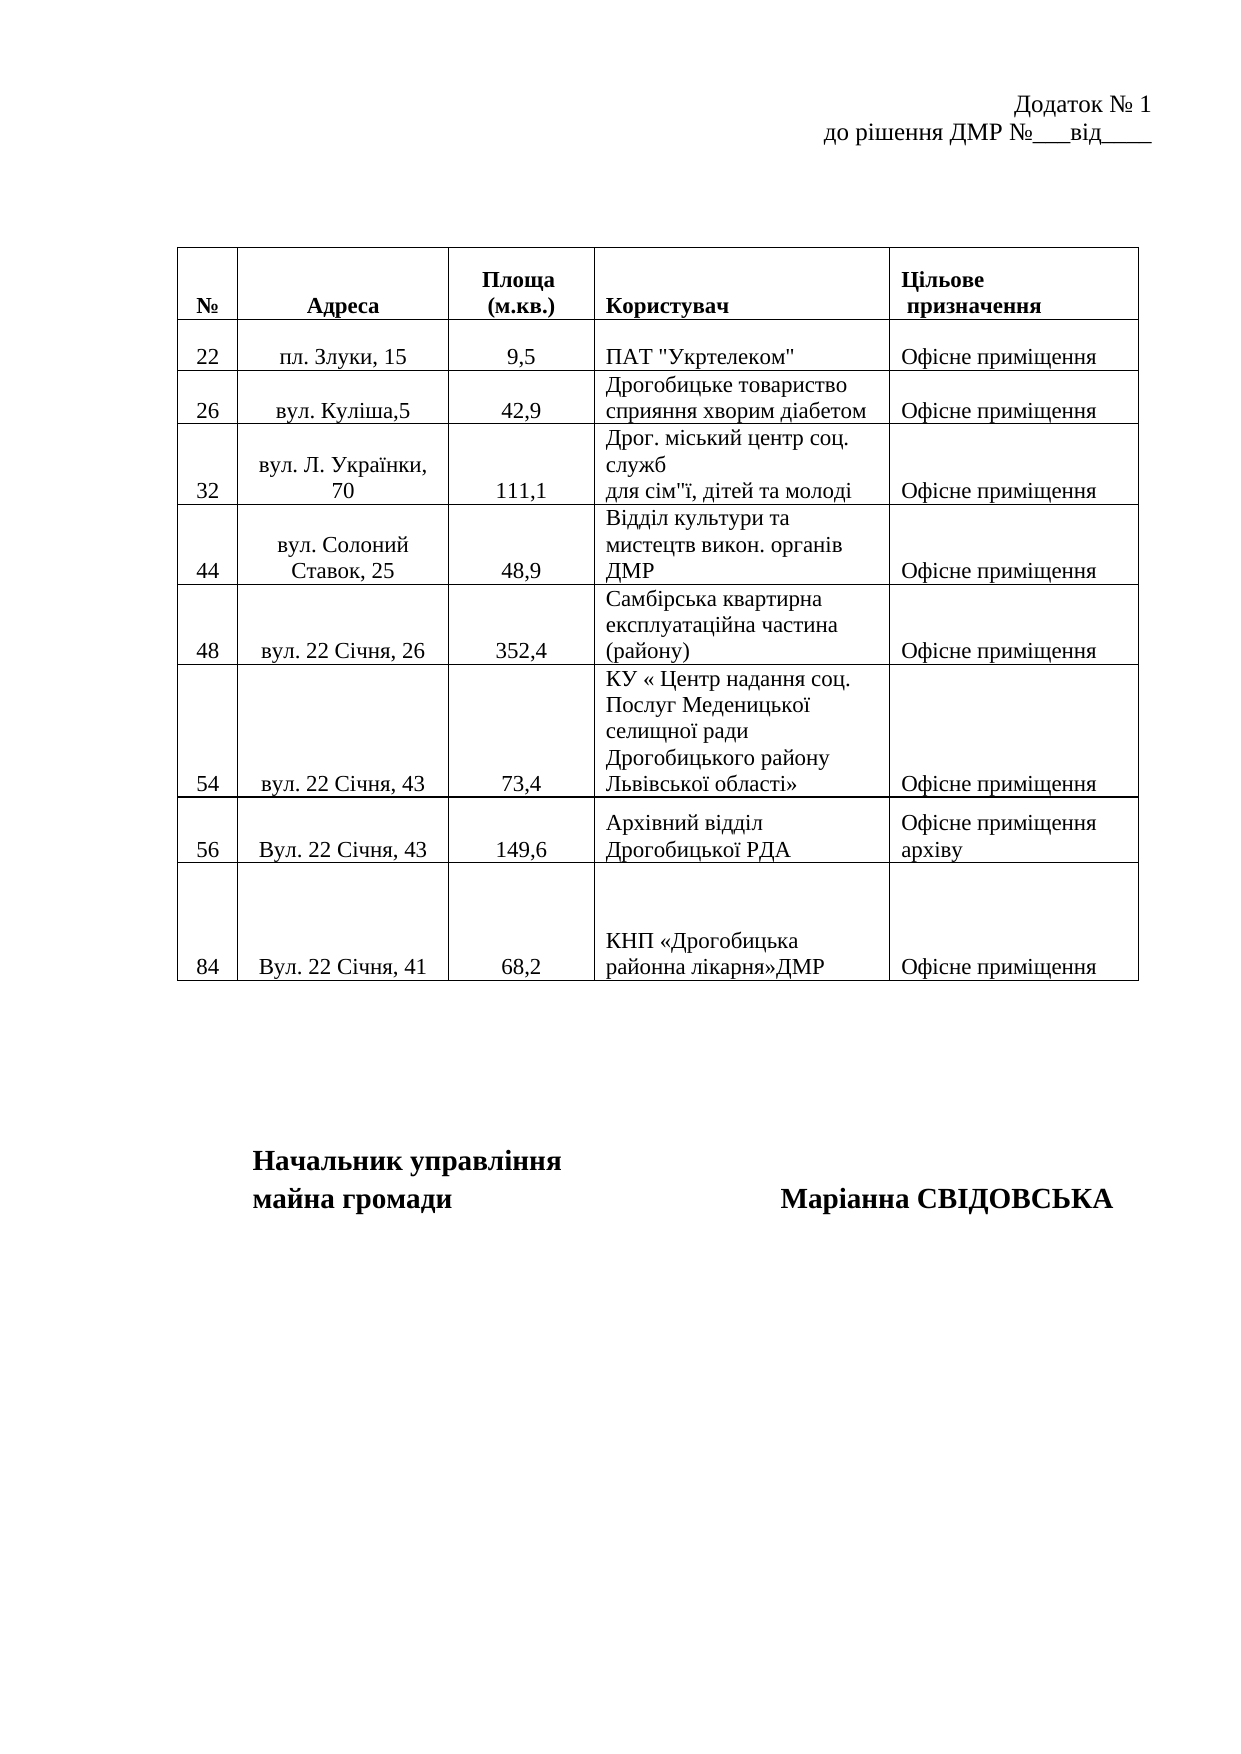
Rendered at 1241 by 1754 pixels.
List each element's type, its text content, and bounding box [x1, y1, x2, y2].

table_cell 48,9 [449, 505, 594, 583]
table_cell Офісне приміщення [890, 505, 1138, 583]
table_cell вул. Куліша,5 [238, 371, 448, 423]
table_cell Архівний відділ Дрогобицької РДА [595, 798, 889, 862]
table_cell 68,2 [449, 927, 594, 980]
table_cell 22 [178, 320, 237, 369]
table_cell Офісне приміщення [890, 585, 1138, 664]
text до рішення ДМР №___від____ [177, 117, 1152, 146]
table_cell [890, 863, 1138, 927]
table_cell 84 [178, 927, 237, 980]
table_cell вул. Солоний Ставок, 25 [238, 505, 448, 583]
text Додаток № 1 [177, 89, 1152, 117]
table_cell Дрог. міський центр соц. служб для сім"ї, дітей та молоді [595, 424, 889, 503]
table_cell [449, 863, 594, 927]
table_cell 73,4 [449, 665, 594, 796]
table_cell 32 [178, 424, 237, 503]
table_cell Відділ культури та мистецтв викон. органів ДМР [595, 505, 889, 583]
table_cell Офісне приміщення архіву [890, 798, 1138, 862]
table_cell 352,4 [449, 585, 594, 664]
table_cell КУ « Центр надання соц. Послуг Меденицької селищної ради Дрогобицького району Львівської області» [595, 665, 889, 796]
table_cell [238, 863, 448, 927]
table_cell 26 [178, 371, 237, 423]
table_cell 44 [178, 505, 237, 583]
table_cell 56 [178, 798, 237, 862]
table_cell 149,6 [449, 798, 594, 862]
table_cell КНП «Дрогобицька районна лікарня»ДМР [595, 927, 889, 980]
table_header Користувач [595, 248, 889, 319]
table_cell пл. Злуки, 15 [238, 320, 448, 369]
table_header № [178, 248, 237, 319]
table_cell 42,9 [449, 371, 594, 423]
table_cell [178, 863, 237, 927]
table_cell 54 [178, 665, 237, 796]
table_cell 48 [178, 585, 237, 664]
table_cell вул. 22 Січня, 26 [238, 585, 448, 664]
text Начальник управління [177, 1143, 1152, 1177]
table_cell Вул. 22 Січня, 41 [238, 927, 448, 980]
table_cell Офісне приміщення [890, 927, 1138, 980]
table_cell [595, 863, 889, 927]
table_cell Офісне приміщення [890, 424, 1138, 503]
table_cell 9,5 [449, 320, 594, 369]
table_cell Самбірська квартирна експлуатаційна частина (району) [595, 585, 889, 664]
table_cell Дрогобицьке товариство сприяння хворим діабетом [595, 371, 889, 423]
table_cell Офісне приміщення [890, 665, 1138, 796]
text майна громади Маріанна СВІДОВСЬКА [177, 1182, 1152, 1215]
table_cell Вул. 22 Січня, 43 [238, 798, 448, 862]
table_cell вул. Л. Українки, 70 [238, 424, 448, 503]
table_header Площа (м.кв.) [449, 248, 594, 319]
table_cell Офісне приміщення [890, 371, 1138, 423]
table_header Адреса [238, 248, 448, 319]
table_cell Офісне приміщення [890, 320, 1138, 369]
table_cell ПАТ "Укртелеком" [595, 320, 889, 369]
table_header Цільове призначення [890, 248, 1138, 319]
table_cell 111,1 [449, 424, 594, 503]
table_cell вул. 22 Січня, 43 [238, 665, 448, 796]
